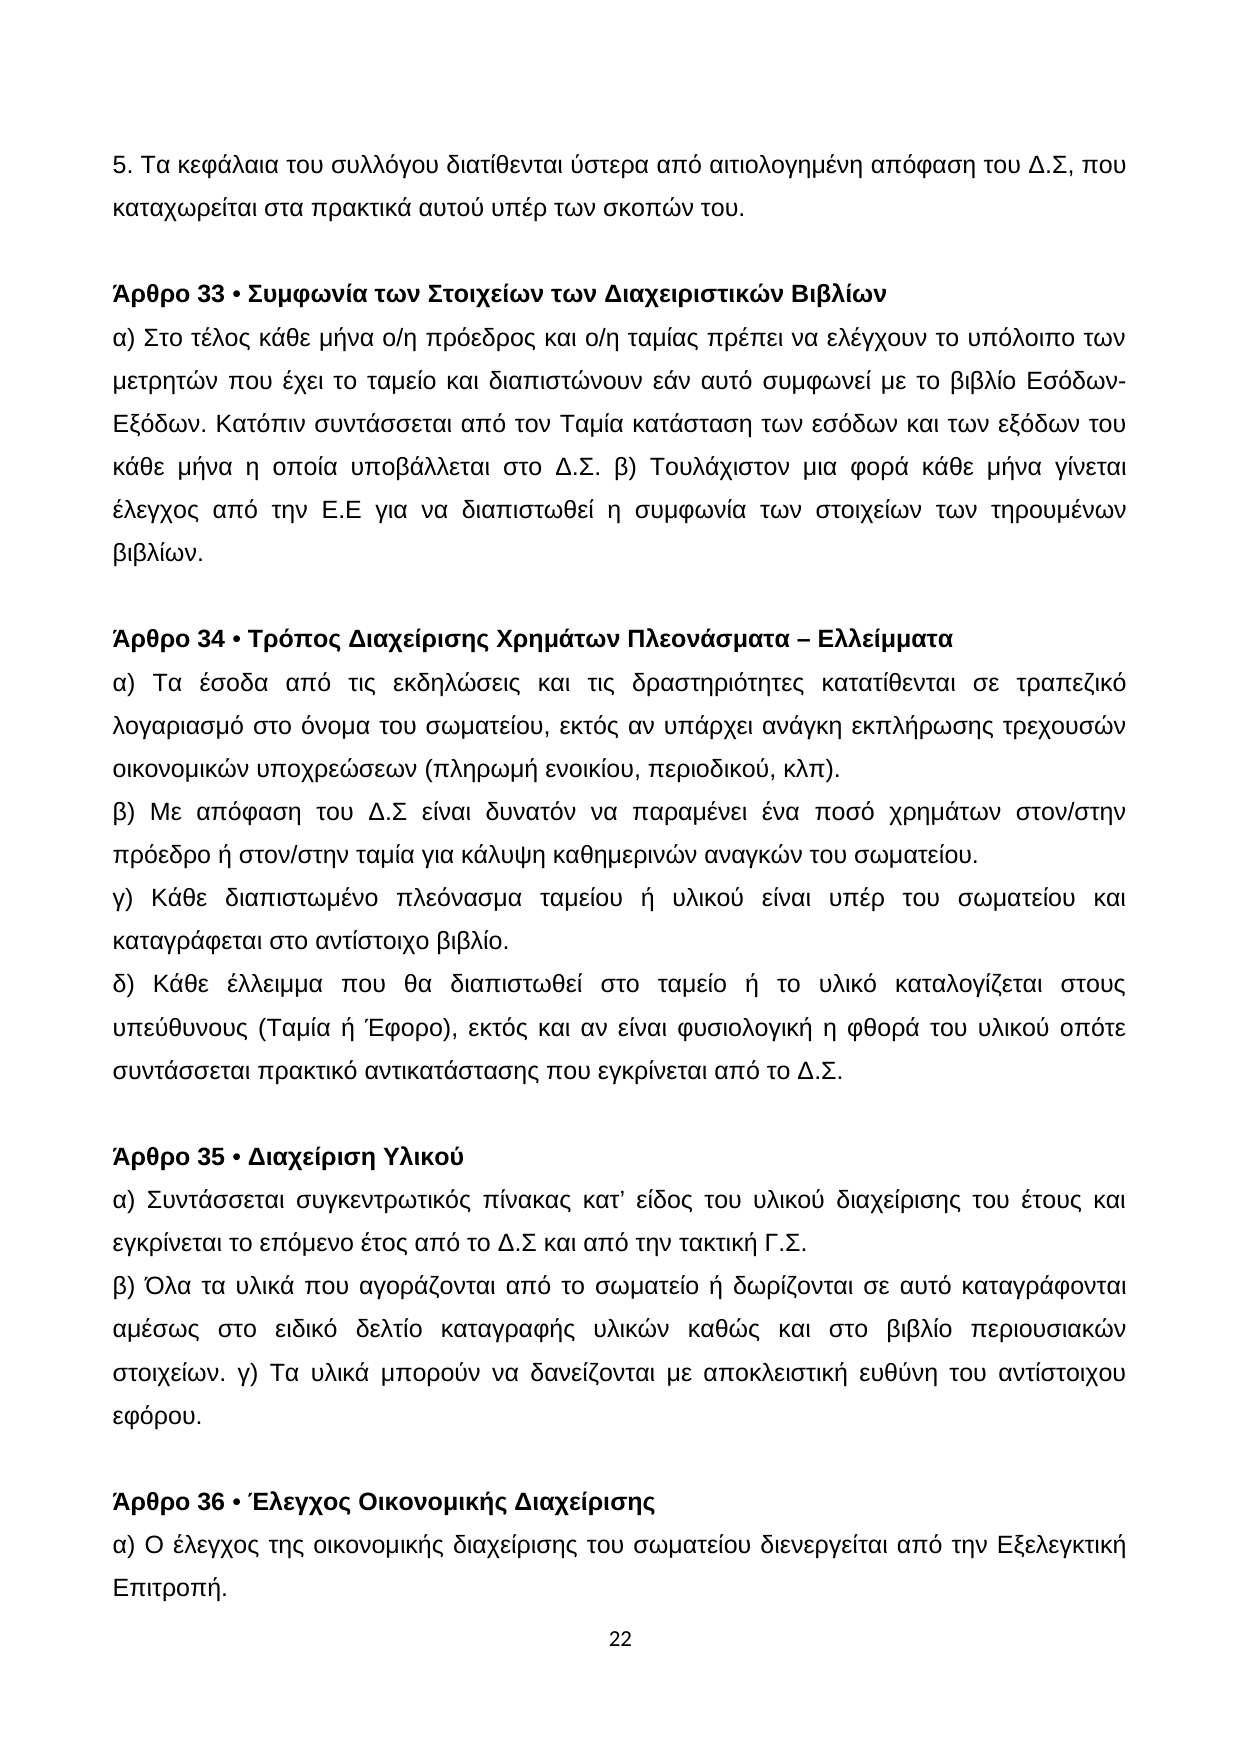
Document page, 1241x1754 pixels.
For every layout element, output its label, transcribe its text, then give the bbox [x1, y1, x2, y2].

text α) Ο έλεγχος της οικονομικής διαχείρισης του σωματείου διενεργείται από την Εξελεγκτική Επιτροπή. [112, 1530, 1128, 1602]
text Άρθρο 35 • Διαχείριση Υλικού [112, 1142, 1128, 1171]
text α) Συντάσσεται συγκεντρωτικός πίνακας κατ’ είδος του υλικού διαχείρισης του έτους και εγκρίνεται το επόμενο έτος από το Δ.Σ και από την τακτική Γ.Σ. [112, 1185, 1128, 1257]
text Άρθρο 36 • Έλεγχος Οικονομικής Διαχείρισης [112, 1487, 1128, 1516]
text Άρθρο 33 • Συμφωνία των Στοιχείων των Διαχειριστικών Βιβλίων [112, 279, 1128, 308]
text β) Με απόφαση του Δ.Σ είναι δυνατόν να παραμένει ένα ποσό χρημάτων στον/στην πρόεδρο ή στον/στην ταμία για κάλυψη καθημερινών αναγκών του σωματείου. [112, 797, 1128, 869]
text β) Όλα τα υλικά που αγοράζονται από το σωματείο ή δωρίζονται σε αυτό καταγράφονται αμέσως στο ειδικό δελτίο καταγραφής υλικών καθώς και στο βιβλίο περιουσιακών στοιχείων. γ) Τα υλικά μπορούν να δανείζονται με αποκλειστική ευθύνη του αντίστοιχου εφόρου. [112, 1271, 1128, 1429]
text α) Τα έσοδα από τις εκδηλώσεις και τις δραστηριότητες κατατίθενται σε τραπεζικό λογαριασμό στο όνομα του σωματείου, εκτός αν υπάρχει ανάγκη εκπλήρωσης τρεχουσών οικονομικών υποχρεώσεων (πληρωμή ενοικίου, περιοδικού, κλπ). [112, 667, 1128, 782]
text δ) Κάθε έλλειμμα που θα διαπιστωθεί στο ταμείο ή το υλικό καταλογίζεται στους υπεύθυνους (Ταμία ή Έφορο), εκτός και αν είναι φυσιολογική η φθορά του υλικού οπότε συντάσσεται πρακτικό αντικατάστασης που εγκρίνεται από το Δ.Σ. [112, 969, 1128, 1084]
text α) Στο τέλος κάθε μήνα ο/η πρόεδρος και ο/η ταμίας πρέπει να ελέγχουν το υπόλοιπο των μετρητών που έχει το ταμείο και διαπιστώνουν εάν αυτό συμφωνεί με το βιβλίο Εσόδων-Εξόδων. Κατόπιν συντάσσεται από τον Ταμία κατάσταση των εσόδων και των εξόδων του κάθε μήνα η οποία υποβάλλεται στο Δ.Σ. β) Τουλάχιστον μια φορά κάθε μήνα γίνεται έλεγχος από την Ε.Ε για να διαπιστωθεί η συμφωνία των στοιχείων των τηρουμένων βιβλίων. [112, 322, 1128, 567]
text γ) Κάθε διαπιστωμένο πλεόνασμα ταμείου ή υλικού είναι υπέρ του σωματείου και καταγράφεται στο αντίστοιχο βιβλίο. [112, 883, 1128, 955]
text Άρθρο 34 • Τρόπος Διαχείρισης Χρημάτων Πλεονάσματα – Ελλείμματα [112, 624, 1128, 653]
text 5. Τα κεφάλαια του συλλόγου διατίθενται ύστερα από αιτιολογημένη απόφαση του Δ.Σ, που καταχωρείται στα πρακτικά αυτού υπέρ των σκοπών του. [112, 150, 1128, 222]
